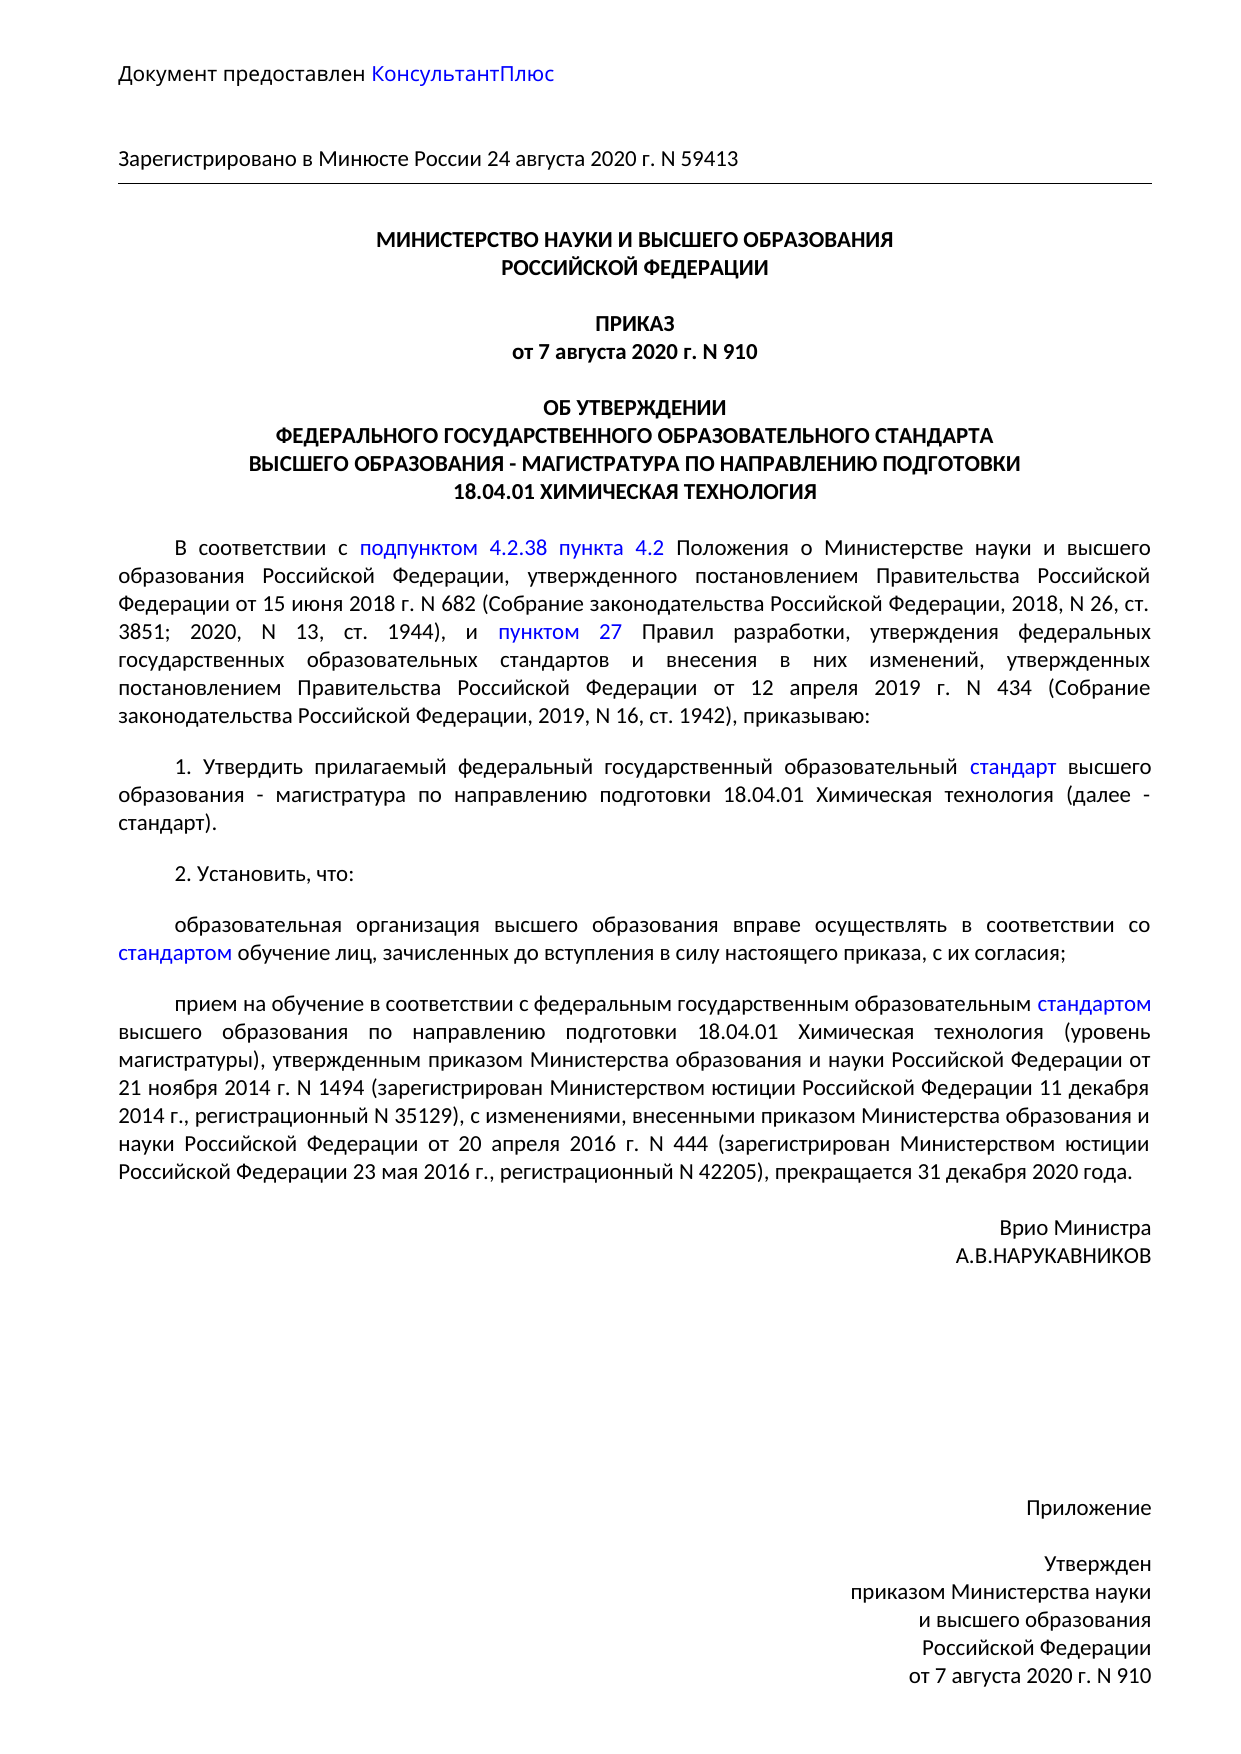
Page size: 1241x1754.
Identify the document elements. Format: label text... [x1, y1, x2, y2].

title ВЫСШЕГО ОБРАЗОВАНИЯ - МАГИСТРАТУРА ПО НАПРАВЛЕНИЮ ПОДГОТОВКИ [118, 449, 1152, 477]
text Утвержден [118, 1549, 1152, 1577]
title ОБ УТВЕРЖДЕНИИ [118, 393, 1152, 421]
text Зарегистрировано в Минюсте России 24 августа 2020 г. N 59413 [118, 144, 1152, 172]
title РОССИЙСКОЙ ФЕДЕРАЦИИ [118, 253, 1152, 281]
text 2. Установить, что: [118, 859, 1152, 887]
text образовательная организация высшего образования вправе осуществлять в соответствии со стандартом обучение лиц, зачисленных до вступления в силу настоящего приказа, с их согласия; [118, 910, 1152, 966]
text Врио Министра [118, 1213, 1152, 1241]
text прием на обучение в соответствии с федеральным государственным образовательным стандартом высшего образования по направлению подготовки 18.04.01 Химическая технология (уровень магистратуры), утвержденным приказом Министерства образования и науки Российской Федерации от 21 ноября 2014 г. N 1494 (зарегистрирован Министерством юстиции Российской Федерации 11 декабря 2014 г., регистрационный N 35129), с изменениями, внесенными приказом Министерства образования и науки Российской Федерации от 20 апреля 2016 г. N 444 (зарегистрирован Министерством юстиции Российской Федерации 23 мая 2016 г., регистрационный N 42205), прекращается 31 декабря 2020 года. [118, 989, 1152, 1185]
title от 7 августа 2020 г. N 910 [118, 337, 1152, 365]
text и высшего образования [118, 1606, 1152, 1633]
title ПРИКАЗ [118, 309, 1152, 337]
title МИНИСТЕРСТВО НАУКИ И ВЫСШЕГО ОБРАЗОВАНИЯ [118, 225, 1152, 253]
text Российской Федерации [118, 1633, 1152, 1662]
title Документ предоставлен КонсультантПлюс [118, 59, 1152, 116]
text В соответствии с подпунктом 4.2.38 пункта 4.2 Положения о Министерстве науки и высшего образования Российской Федерации, утвержденного постановлением Правительства Российской Федерации от 15 июня 2018 г. N 682 (Собрание законодательства Российской Федерации, 2018, N 26, ст. 3851; 2020, N 13, ст. 1944), и пунктом 27 Правил разработки, утверждения федеральных государственных образовательных стандартов и внесения в них изменений, утвержденных постановлением Правительства Российской Федерации от 12 апреля 2019 г. N 434 (Собрание законодательства Российской Федерации, 2019, N 16, ст. 1942), приказываю: [118, 533, 1152, 729]
text Приложение [118, 1493, 1152, 1521]
text А.В.НАРУКАВНИКОВ [118, 1241, 1152, 1269]
text от 7 августа 2020 г. N 910 [118, 1662, 1152, 1689]
title ФЕДЕРАЛЬНОГО ГОСУДАРСТВЕННОГО ОБРАЗОВАТЕЛЬНОГО СТАНДАРТА [118, 421, 1152, 449]
title 18.04.01 ХИМИЧЕСКАЯ ТЕХНОЛОГИЯ [118, 477, 1152, 505]
text 1. Утвердить прилагаемый федеральный государственный образовательный стандарт высшего образования - магистратура по направлению подготовки 18.04.01 Химическая технология (далее - стандарт). [118, 752, 1152, 836]
text приказом Министерства науки [118, 1577, 1152, 1606]
